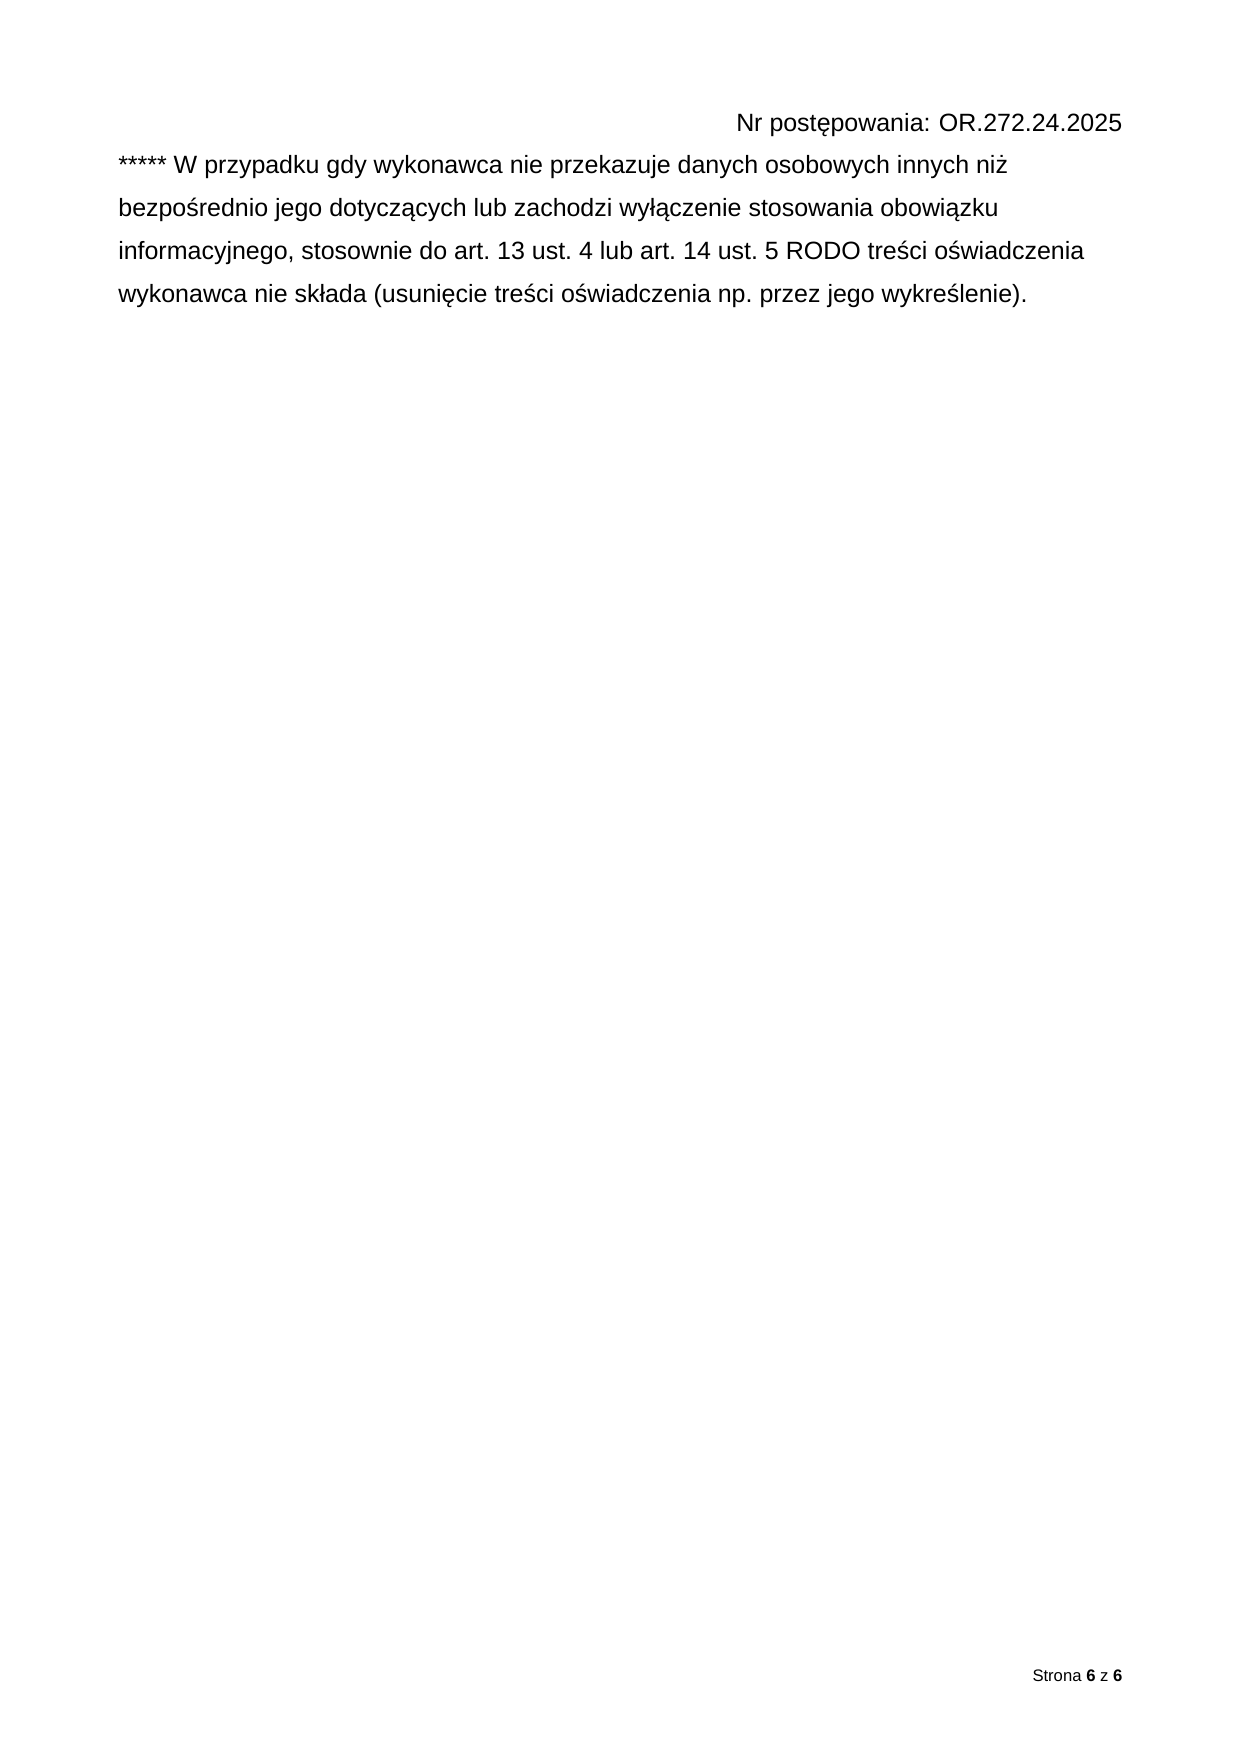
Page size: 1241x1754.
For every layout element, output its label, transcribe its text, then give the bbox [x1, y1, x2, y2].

text ***** W przypadku gdy wykonawca nie przekazuje danych osobowych innych niż bezpośrednio jego dotyczących lub zachodzi wyłączenie stosowania obowiązku informacyjnego, stosownie do art. 13 ust. 4 lub art. 14 ust. 5 RODO treści oświadczenia wykonawca nie składa (usunięcie treści oświadczenia np. przez jego wykreślenie). [118, 149, 1122, 308]
